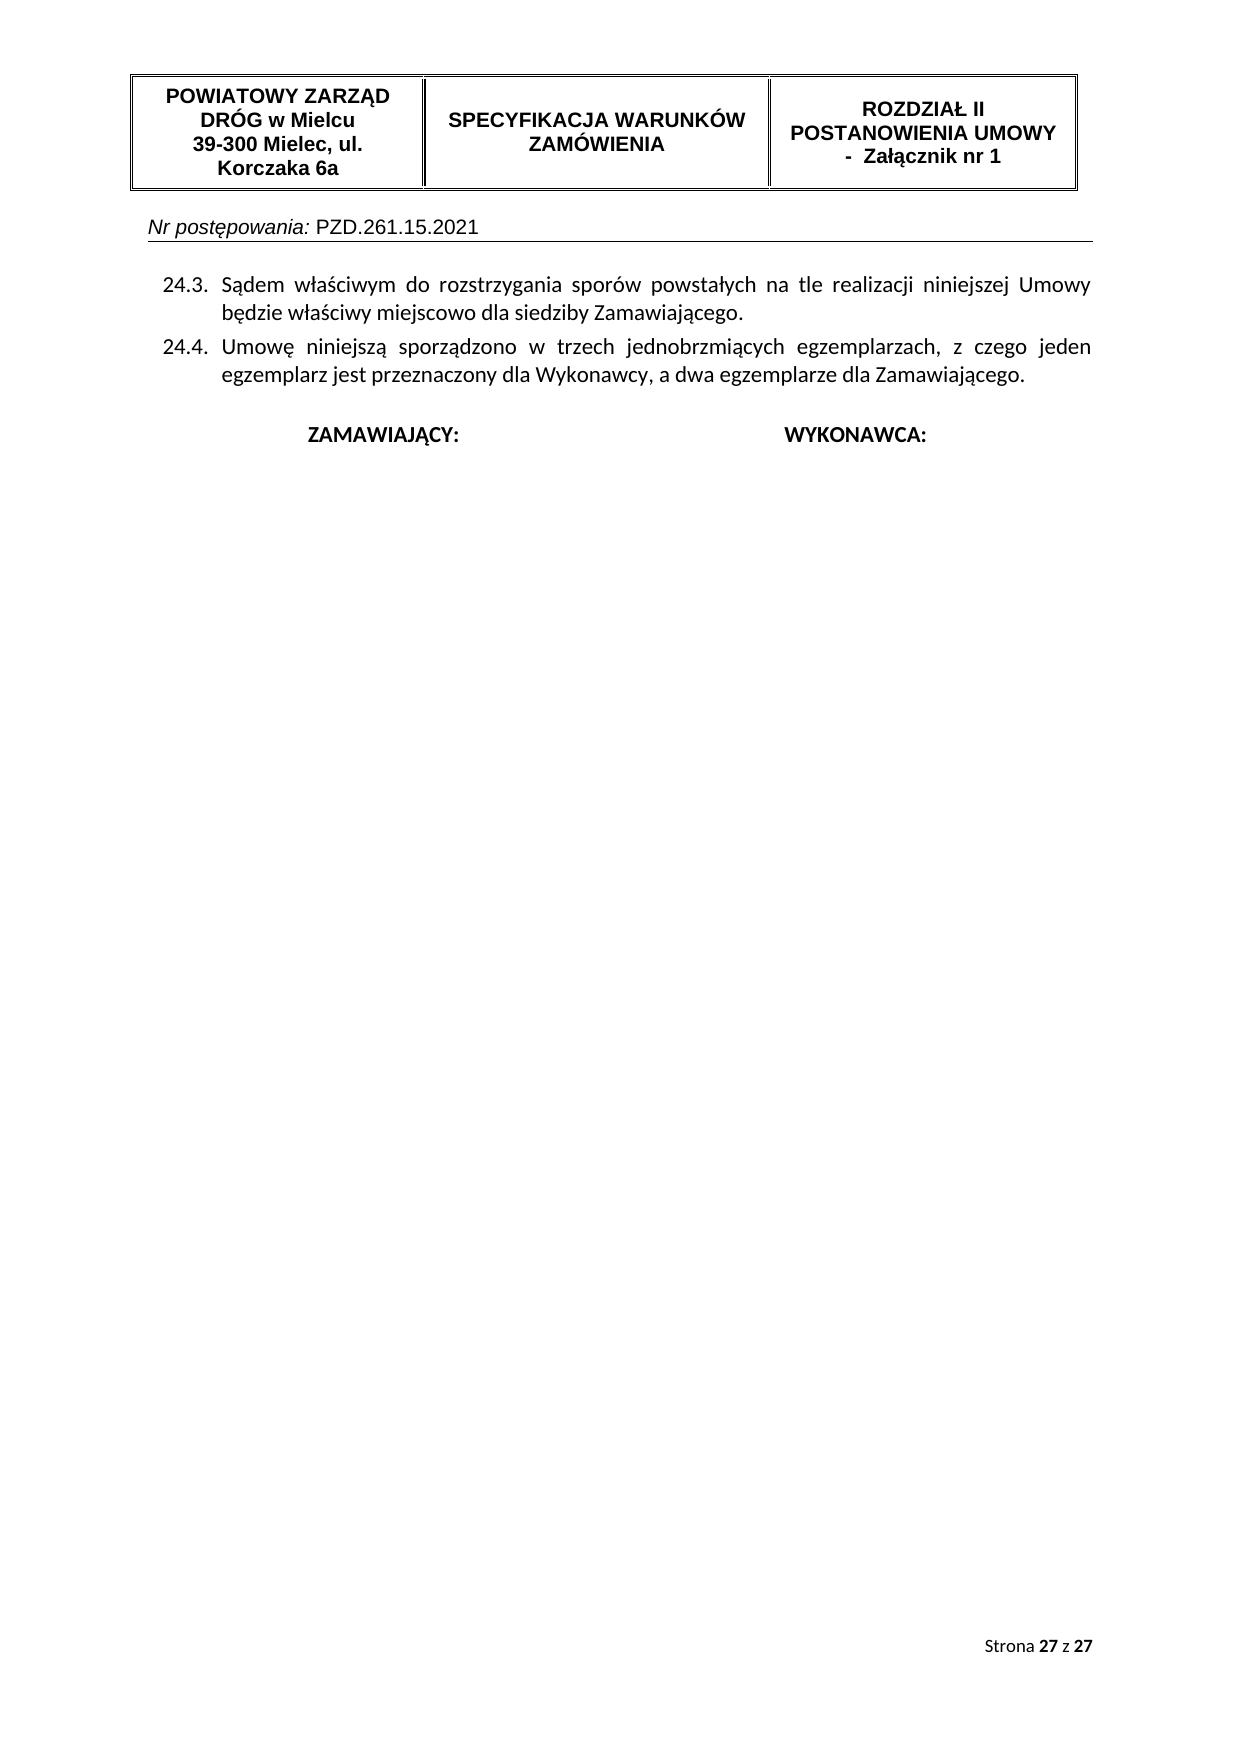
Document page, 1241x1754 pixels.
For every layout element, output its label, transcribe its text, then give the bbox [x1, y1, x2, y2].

subtitle Sądem właściwym do rozstrzygania sporów powstałych na tle realizacji niniejszej Umowy będzie właściwy miejscowo dla siedziby Zamawiającego. [162, 270, 1093, 326]
subtitle Umowę niniejszą sporządzono w trzech jednobrzmiących egzemplarzach, z czego jeden egzemplarz jest przeznaczony dla Wykonawcy, a dwa egzemplarze dla Zamawiającego. [162, 332, 1093, 388]
table_header ZAMAWIAJĄCY: [148, 420, 619, 448]
table_header WYKONAWCA: [620, 420, 1092, 448]
